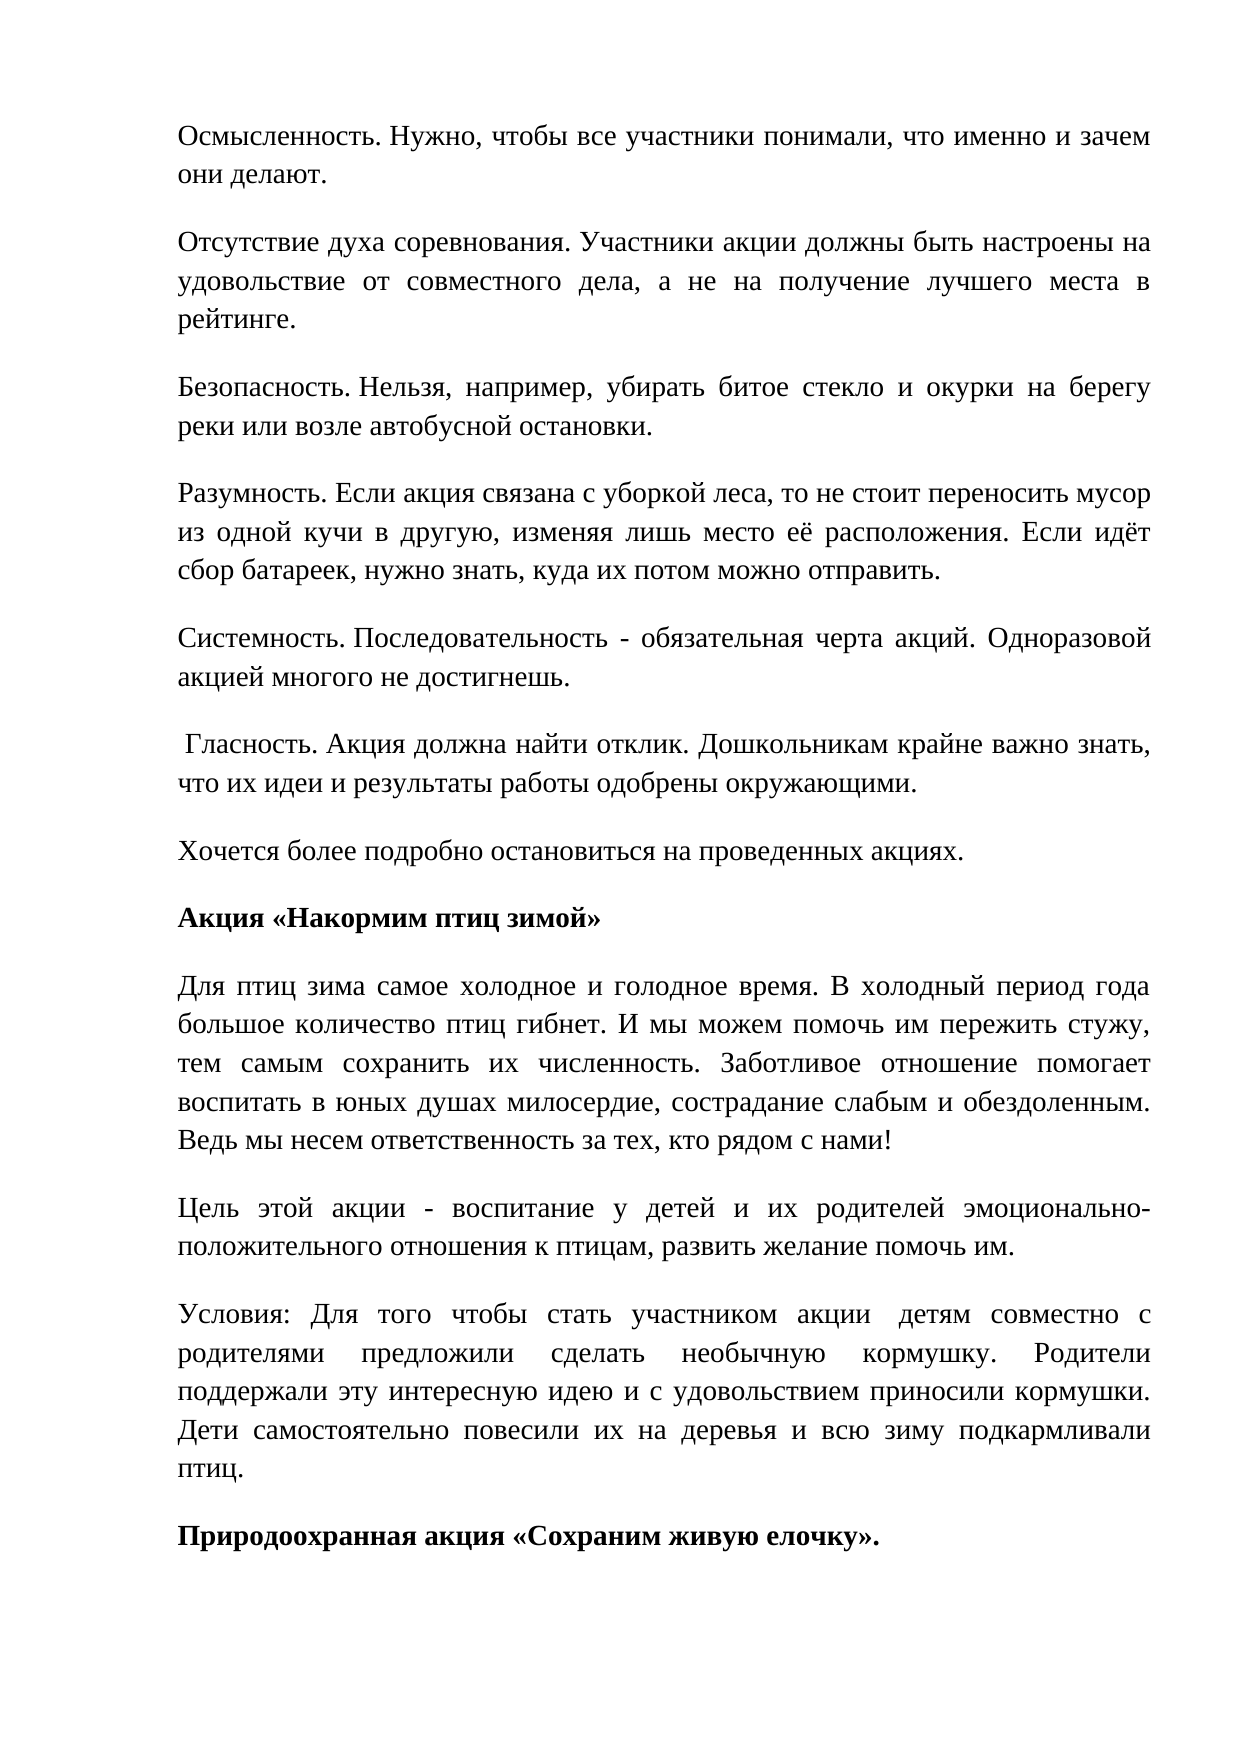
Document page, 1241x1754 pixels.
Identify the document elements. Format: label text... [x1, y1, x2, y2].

text Отсутствие духа соревнования. Участники акции должны быть настроены на удовольствие от совместного дела, а не на получение лучшего места в рейтинге. [177, 224, 1152, 335]
text Гласность. Акция должна найти отклик. Дошкольникам крайне важно знать, что их идеи и результаты работы одобрены окружающими. [177, 726, 1152, 798]
text Цель этой акции - воспитание у детей и их родителей эмоционально-положительного отношения к птицам, развить желание помочь им. [177, 1190, 1152, 1262]
text Осмысленность. Нужно, чтобы все участники понимали, что именно и зачем они делают. [177, 118, 1152, 190]
text Системность. Последовательность - обязательная черта акций. Одноразовой акцией многого не достигнешь. [177, 620, 1152, 692]
text Безопасность. Нельзя, например, убирать битое стекло и окурки на берегу реки или возле автобусной остановки. [177, 369, 1152, 441]
text Разумность. Если акция связана с уборкой леса, то не стоит переносить мусор из одной кучи в другую, изменяя лишь место её расположения. Если идёт сбор батареек, нужно знать, куда их потом можно отправить. [177, 475, 1152, 586]
text Акция «Накормим птиц зимой» [177, 900, 1152, 934]
text Для птиц зима самое холодное и голодное время. В холодный период года большое количество птиц гибнет. И мы можем помочь им пережить стужу, тем самым сохранить их численность. Заботливое отношение помогает воспитать в юных душах милосердие, сострадание слабым и обездоленным. Ведь мы несем ответственность за тех, кто рядом с нами! [177, 968, 1152, 1156]
text Природоохранная акция «Сохраним живую елочку». [177, 1518, 1152, 1552]
text Условия: Для того чтобы стать участником акции детям совместно с родителями предложили сделать необычную кормушку. Родители поддержали эту интересную идею и с удовольствием приносили кормушки. Дети самостоятельно повесили их на деревья и всю зиму подкармливали птиц. [177, 1296, 1152, 1484]
text Хочется более подробно остановиться на проведенных акциях. [177, 833, 1152, 866]
